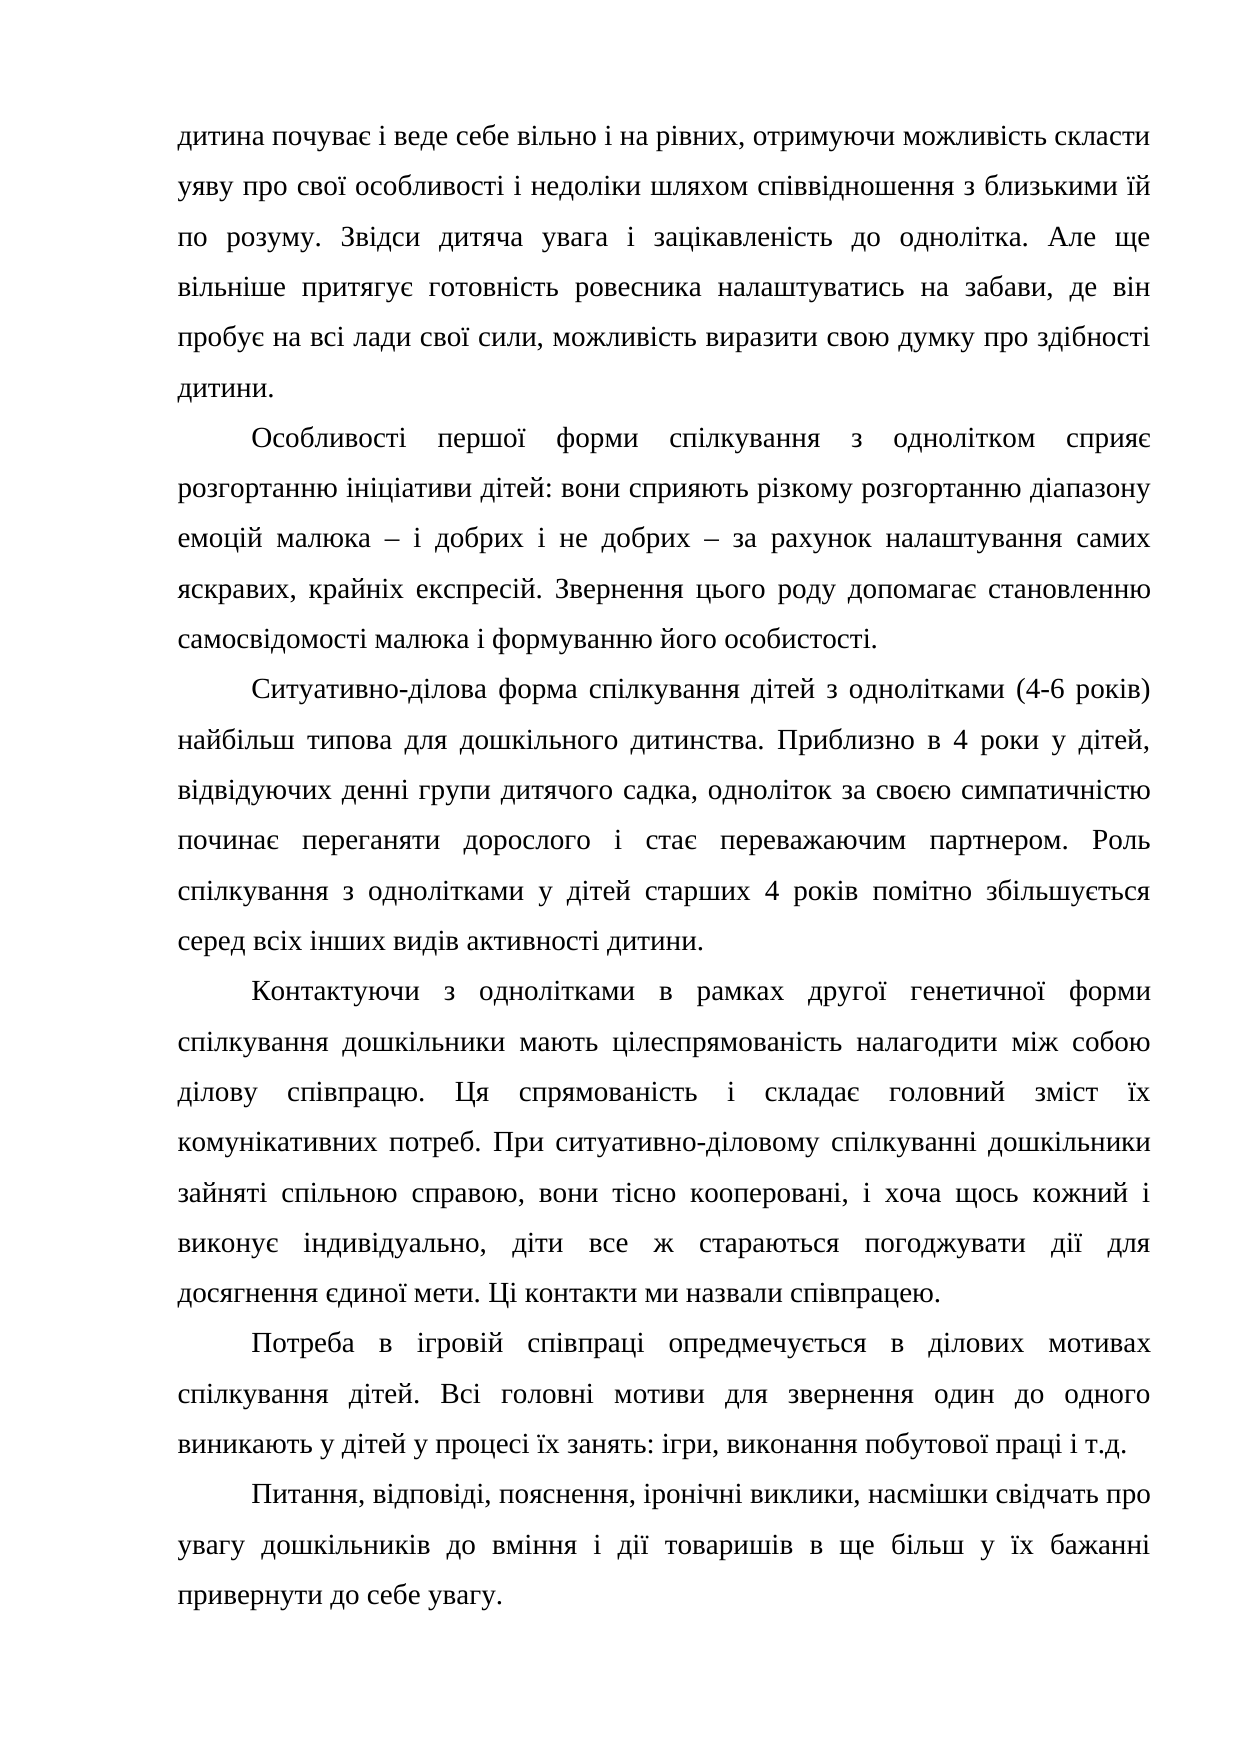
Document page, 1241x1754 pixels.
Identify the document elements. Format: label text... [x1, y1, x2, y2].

text Потреба в ігровій співпраці опредмечується в ділових мотивах спілкування дітей. Всі головні мотиви для звернення один до одного виникають у дітей у процесі їх занять: ігри, виконання побутової праці і т.д. [177, 1326, 1152, 1460]
text Особливості першої форми спілкування з однолітком сприяє розгортанню ініціативи дітей: вони сприяють різкому розгортанню діапазону емоцій малюка – і добрих і не добрих – за рахунок налаштування самих яскравих, крайніх експресій. Звернення цього роду допомагає становленню самосвідомості малюка і формуванню його особистості. [177, 420, 1152, 655]
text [177, 118, 1152, 403]
text Контактуючи з однолітками в рамках другої генетичної форми спілкування дошкільники мають цілеспрямованість налагодити між собою ділову співпрацю. Ця спрямованість і складає головний зміст їх комунікативних потреб. При ситуативно-діловому спілкуванні дошкільники зайняті спільною справою, вони тісно кооперовані, і хоча щось кожний і виконує індивідуально, діти все ж стараються погоджувати дії для досягнення єдиної мети. Ці контакти ми назвали співпрацею. [177, 973, 1152, 1309]
text Ситуативно-ділова форма спілкування дітей з однолітками (4-6 років) найбільш типова для дошкільного дитинства. Приблизно в 4 роки у дітей, відвідуючих денні групи дитячого садка, одноліток за своєю симпатичністю починає переганяти дорослого і стає переважаючим партнером. Роль спілкування з однолітками у дітей старших 4 років помітно збільшується серед всіх інших видів активності дитини. [177, 672, 1152, 957]
text Питання, відповіді, пояснення, іронічні виклики, насмішки свідчать про увагу дошкільників до вміння і дії товаришів в ще більш у їх бажанні привернути до себе увагу. [177, 1477, 1152, 1611]
